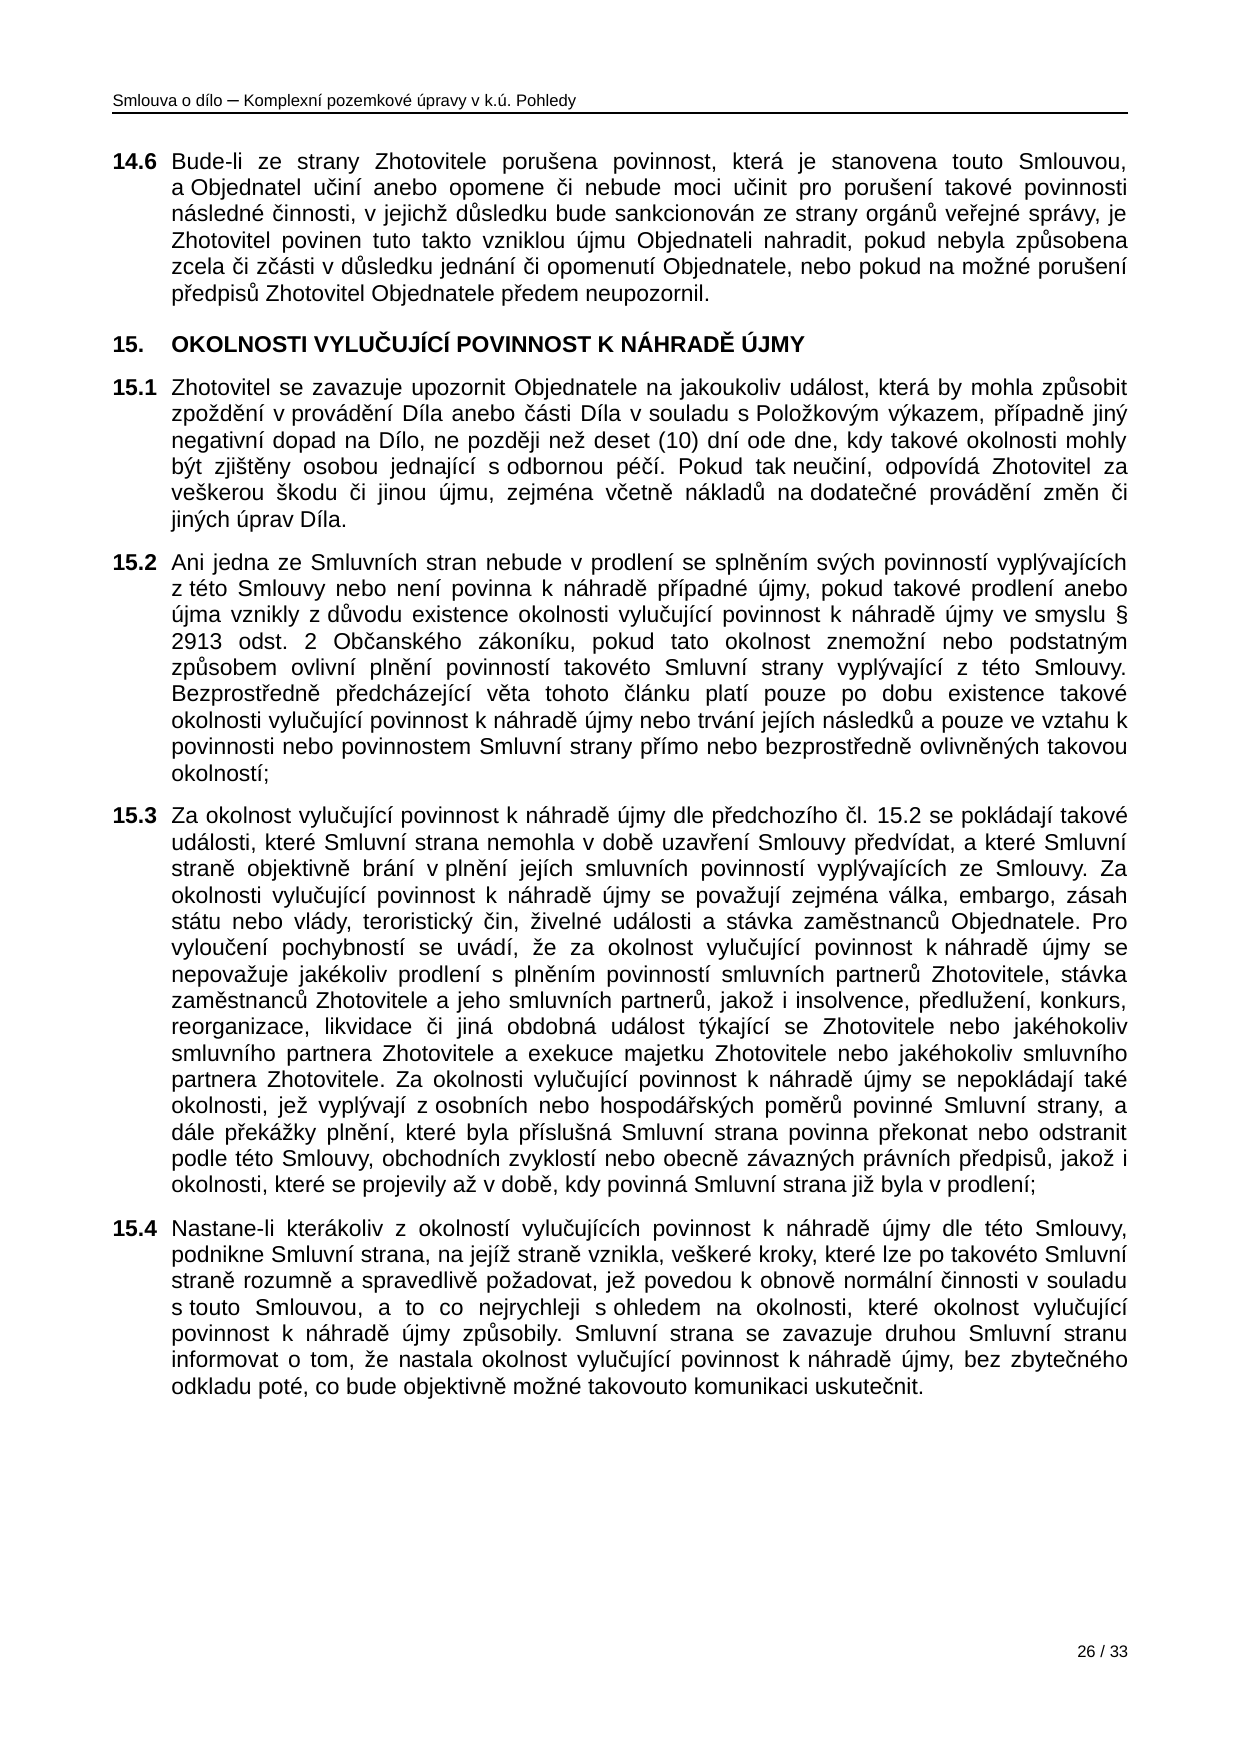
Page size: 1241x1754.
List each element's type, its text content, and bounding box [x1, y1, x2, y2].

text Za okolnost vylučující povinnost k náhradě újmy dle předchozího čl. 15.2 se pokládají takové události, které Smluvní strana nemohla v době uzavření Smlouvy předvídat, a které Smluvní straně objektivně brání v plnění jejích smluvních povinností vyplývajících ze Smlouvy. Za okolnosti vylučující povinnost k náhradě újmy se považují zejména válka, embargo, zásah státu nebo vlády, teroristický čin, živelné události a stávka zaměstnanců Objednatele. Pro vyloučení pochybností se uvádí, že za okolnost vylučující povinnost k náhradě újmy se nepovažuje jakékoliv prodlení s plněním povinností smluvních partnerů Zhotovitele, stávka zaměstnanců Zhotovitele a jeho smluvních partnerů, jakož i insolvence, předlužení, konkurs, reorganizace, likvidace či jiná obdobná událost týkající se Zhotovitele nebo jakéhokoliv smluvního partnera Zhotovitele a exekuce majetku Zhotovitele nebo jakéhokoliv smluvního partnera Zhotovitele. Za okolnosti vylučující povinnost k náhradě újmy se nepokládají také okolnosti, jež vyplývají z osobních nebo hospodářských poměrů povinné Smluvní strany, a dále překážky plnění, které byla příslušná Smluvní strana povinna překonat nebo odstranit podle této Smlouvy, obchodních zvyklostí nebo obecně závazných právních předpisů, jakož i okolnosti, které se projevily až v době, kdy povinná Smluvní strana již byla v prodlení; [112, 802, 1128, 1198]
text Nastane-li kterákoliv z okolností vylučujících povinnost k náhradě újmy dle této Smlouvy, podnikne Smluvní strana, na jejíž straně vznikla, veškeré kroky, které lze po takovéto Smluvní straně rozumně a spravedlivě požadovat, jež povedou k obnově normální činnosti v souladu s touto Smlouvou, a to co nejrychleji s ohledem na okolnosti, které okolnost vylučující povinnost k náhradě újmy způsobily. Smluvní strana se zavazuje druhou Smluvní stranu informovat o tom, že nastala okolnost vylučující povinnost k náhradě újmy, bez zbytečného odkladu poté, co bude objektivně možné takovouto komunikaci uskutečnit. [112, 1214, 1128, 1399]
text Okolnosti vylučující povinnost k náhradě újmy [112, 331, 1128, 357]
text Zhotovitel se zavazuje upozornit Objednatele na jakoukoliv událost, která by mohla způsobit zpoždění v provádění Díla anebo části Díla v souladu s Položkovým výkazem, případně jiný negativní dopad na Dílo, ne později než deset (10) dní ode dne, kdy takové okolnosti mohly být zjištěny osobou jednající s odbornou péčí. Pokud tak neučiní, odpovídá Zhotovitel za veškerou škodu či jinou újmu, zejména včetně nákladů na dodatečné provádění změn či jiných úprav Díla. [112, 374, 1128, 532]
text Ani jedna ze Smluvních stran nebude v prodlení se splněním svých povinností vyplývajících z této Smlouvy nebo není povinna k náhradě případné újmy, pokud takové prodlení anebo újma vznikly z důvodu existence okolnosti vylučující povinnost k náhradě újmy ve smyslu § 2913 odst. 2 Občanského zákoníku, pokud tato okolnost znemožní nebo podstatným způsobem ovlivní plnění povinností takovéto Smluvní strany vyplývající z této Smlouvy. Bezprostředně předcházející věta tohoto článku platí pouze po dobu existence takové okolnosti vylučující povinnost k náhradě újmy nebo trvání jejích následků a pouze ve vztahu k povinnosti nebo povinnostem Smluvní strany přímo nebo bezprostředně ovlivněných takovou okolností; [112, 549, 1128, 786]
text Bude-li ze strany Zhotovitele porušena povinnost, která je stanovena touto Smlouvou, a Objednatel učiní anebo opomene či nebude moci učinit pro porušení takové povinnosti následné činnosti, v jejichž důsledku bude sankcionován ze strany orgánů veřejné správy, je Zhotovitel povinen tuto takto vzniklou újmu Objednateli nahradit, pokud nebyla způsobena zcela či zčásti v důsledku jednání či opomenutí Objednatele, nebo pokud na možné porušení předpisů Zhotovitel Objednatele předem neupozornil. [112, 148, 1128, 306]
